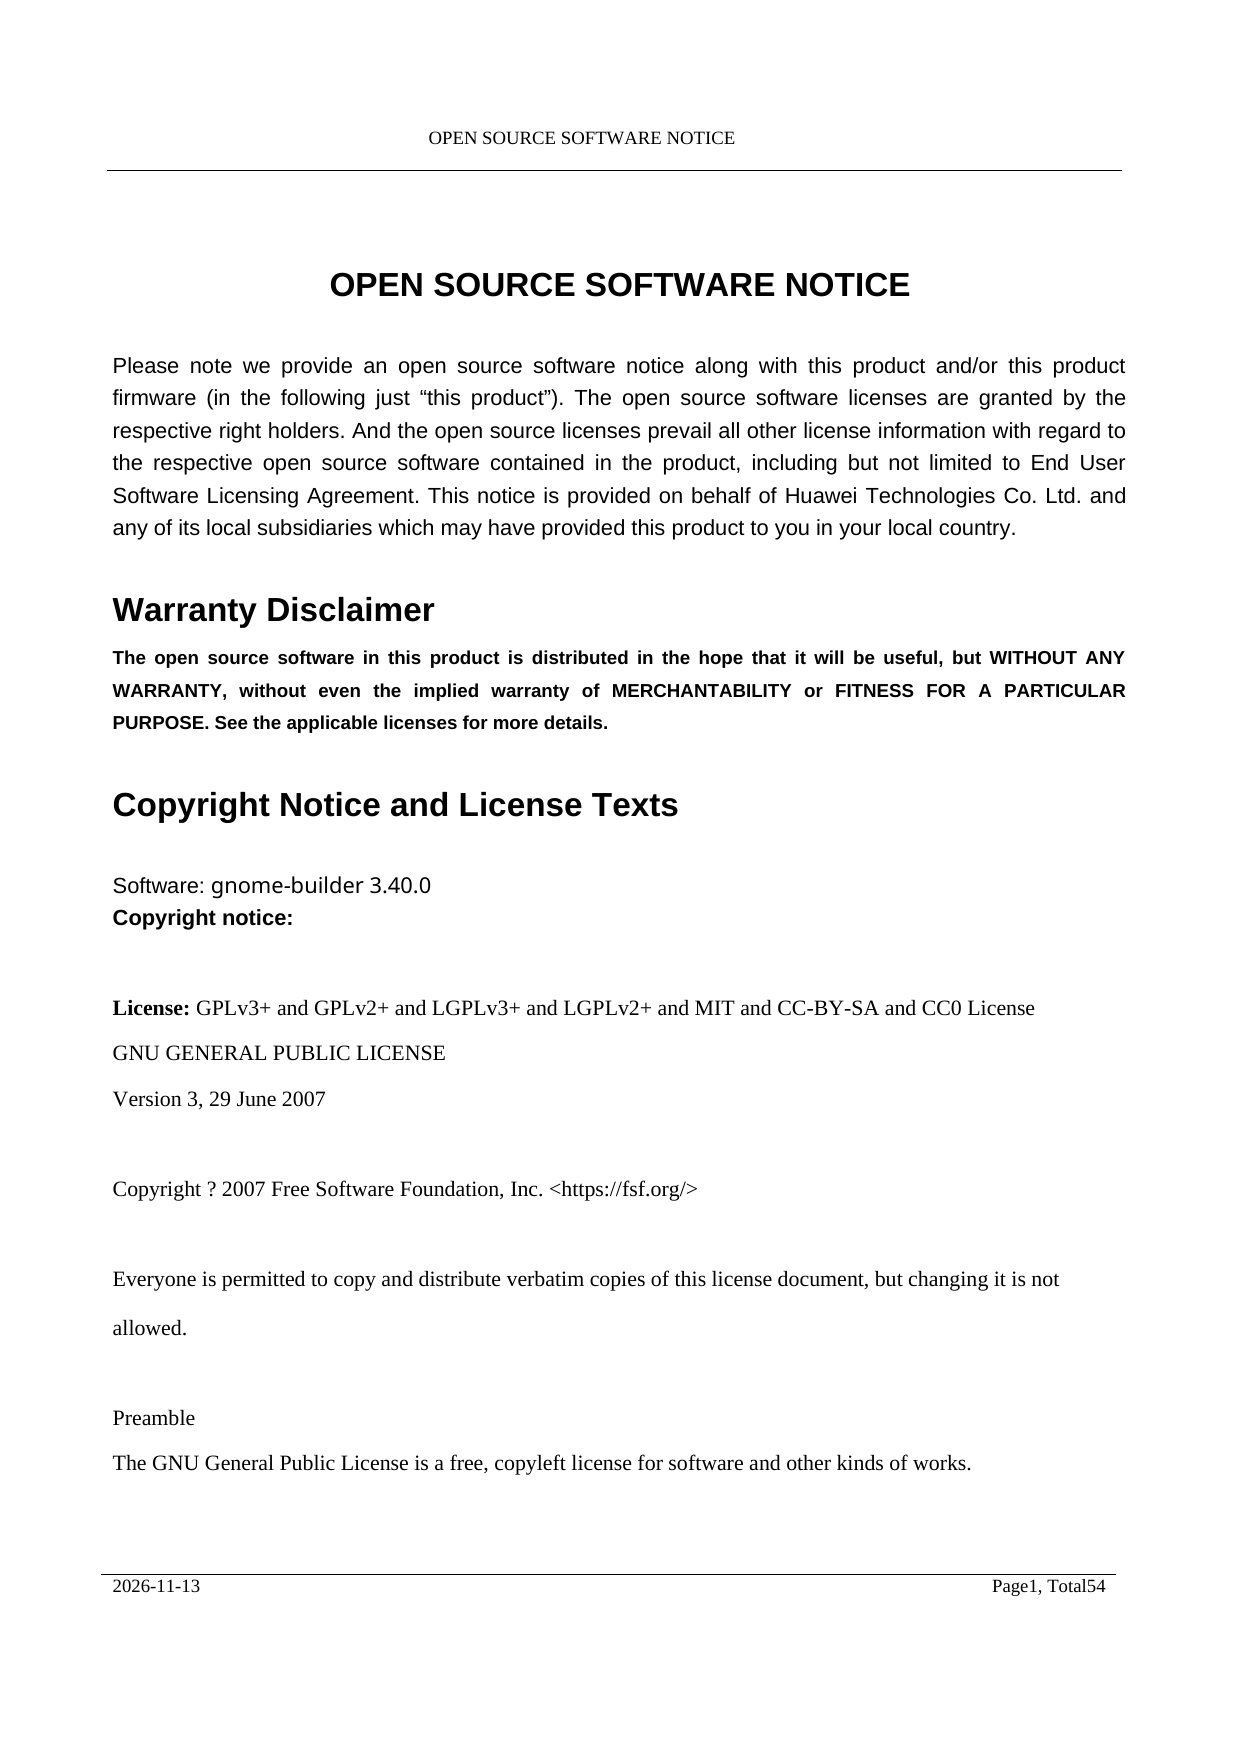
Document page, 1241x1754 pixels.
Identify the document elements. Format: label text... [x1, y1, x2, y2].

text Preamble [112, 1401, 1128, 1434]
text Please note we provide an open source software notice along with this product and/or this product firmware (in the following just “this product”). The open source software licenses are granted by the respective right holders. And the open source licenses prevail all other license information with regard to the respective open source software contained in the product, including but not limited to End User Software Licensing Agreement. This notice is provided on behalf of Huawei Technologies Co. Ltd. and any of its local subsidiaries which may have provided this product to you in your local country. [112, 349, 1128, 544]
text Copyright notice: [112, 901, 1128, 934]
text The open source software in this product is distributed in the hope that it will be useful, but WITHOUT ANY WARRANTY, without even the implied warranty of MERCHANTABILITY or FITNESS FOR A PARTICULAR PURPOSE. See the applicable licenses for more details. [112, 641, 1128, 739]
text OPEN SOURCE SOFTWARE NOTICE [112, 251, 1128, 316]
text Warranty Disclaimer [112, 576, 1128, 641]
text License: GPLv3+ and GPLv2+ and LGPLv3+ and LGPLv2+ and MIT and CC-BY-SA and CC0 License [112, 992, 1128, 1024]
text Software: gnome-builder 3.40.0 [112, 869, 1128, 901]
text Copyright Notice and License Texts [112, 771, 1128, 836]
text Everyone is permitted to copy and distribute verbatim copies of this license document, but changing it is not allowed. [112, 1262, 1128, 1343]
text GNU GENERAL PUBLIC LICENSE [112, 1037, 1128, 1069]
text The GNU General Public License is a free, copyleft license for software and other kinds of works. [112, 1446, 1128, 1479]
text Version 3, 29 June 2007 [112, 1082, 1128, 1114]
text Copyright ? 2007 Free Software Foundation, Inc. <https://fsf.org/> [112, 1172, 1128, 1204]
